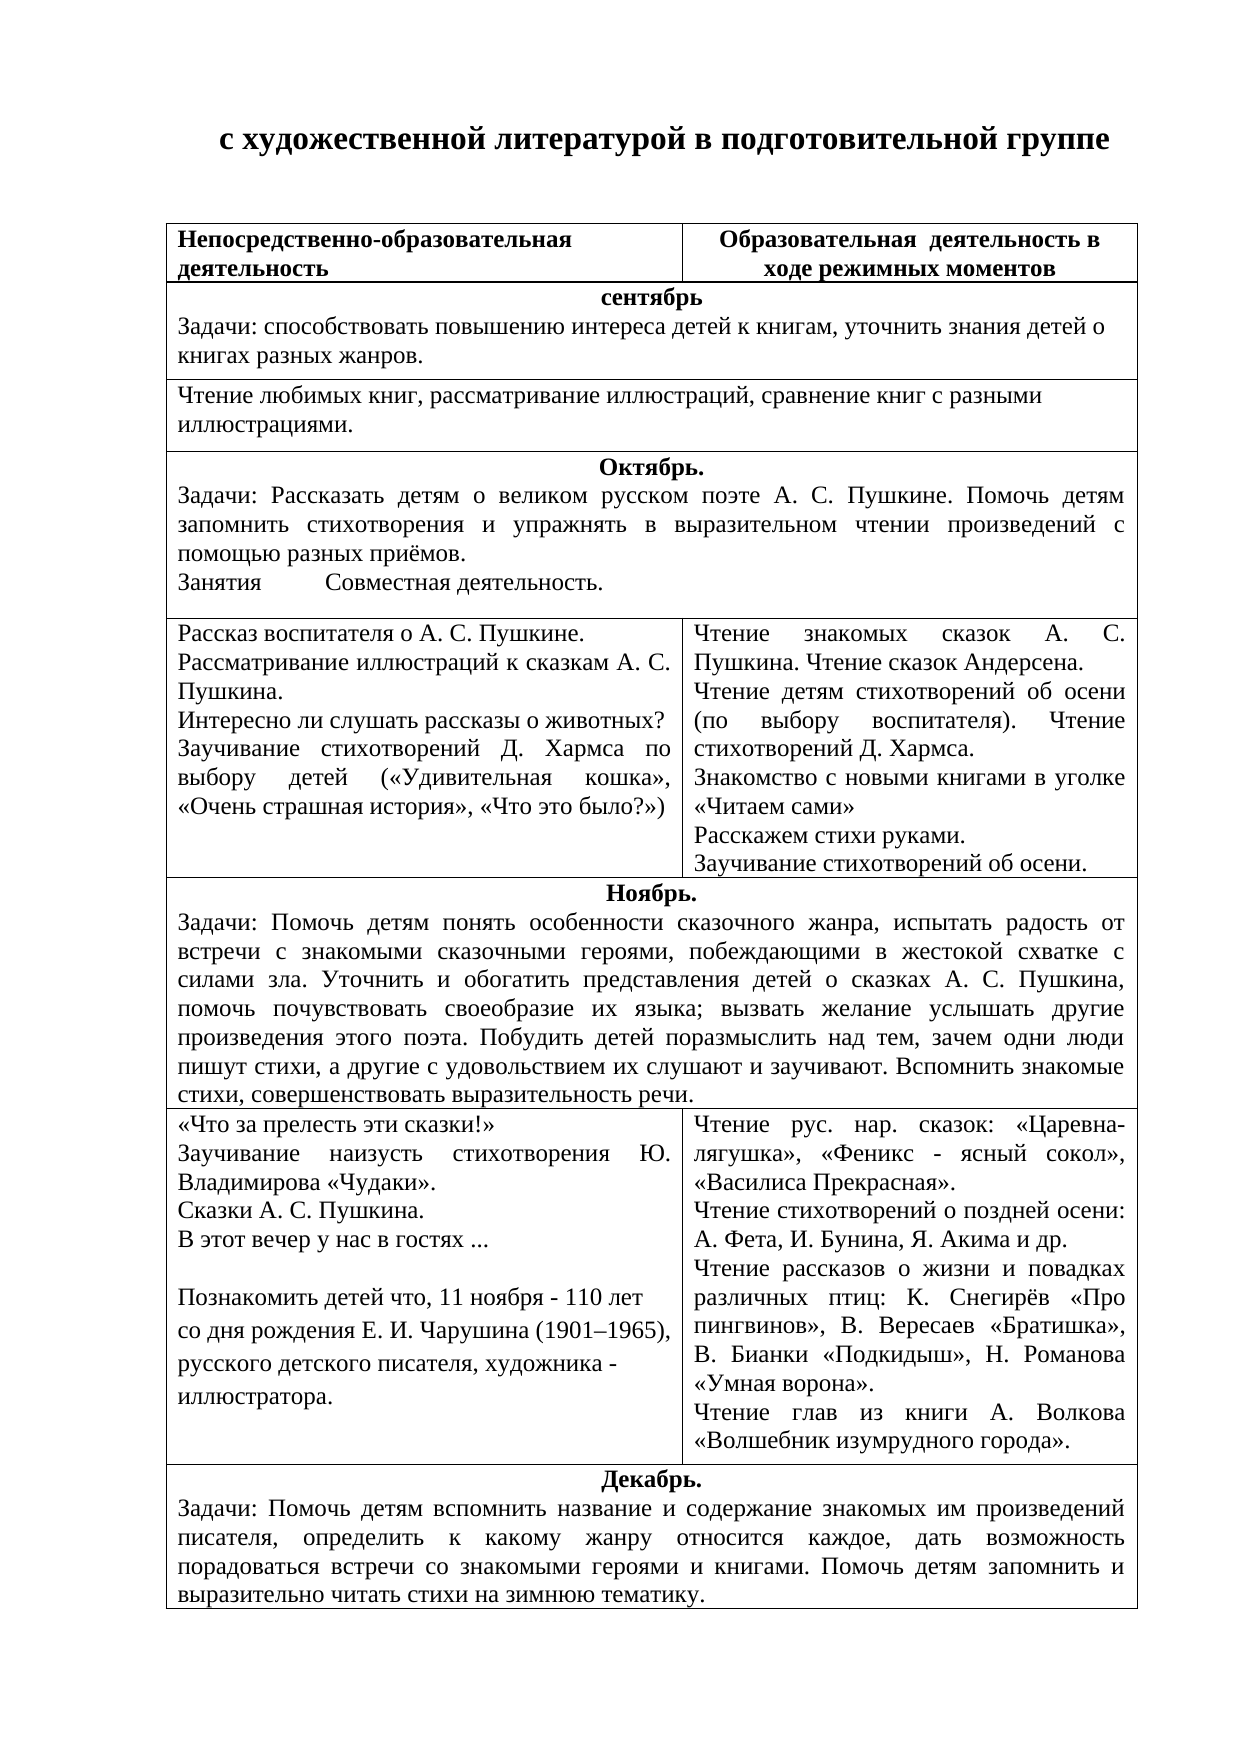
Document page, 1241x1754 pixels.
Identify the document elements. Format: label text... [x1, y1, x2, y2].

text с художественной литературой в подготовительной группе [177, 118, 1152, 156]
table_cell «Что за прелесть эти сказки!» Заучивание наизусть стихотворения Ю. Владимирова «Чудаки». Сказки А. С. Пушкина. В этот вечер у нас в гостях ... Познакомить детей что, 11 ноября - 110 лет со дня рождения Е. И. Чарушина (1901–1965), русского детского писателя, художника - иллюстратора. [167, 1109, 682, 1463]
table_cell Октябрь. Задачи: Рассказать детям о великом русском поэте А. С. Пушкине. Помочь детям запомнить стихотворения и упражнять в выразительном чтении произведений с помощью разных приёмов. Занятия Совместная деятельность. [167, 452, 1137, 617]
table_cell Ноябрь. Задачи: Помочь детям понять особенности сказочного жанра, испытать радость от встречи с знакомыми сказочными героями, побеждающими в жестокой схватке с силами зла. Уточнить и обогатить представления детей о сказках А. С. Пушкина, помочь почувствовать своеобразие их языка; вызвать желание услышать другие произведения этого поэта. Побудить детей поразмыслить над тем, зачем одни люди пишут стихи, а другие с удовольствием их слушают и заучивают. Вспомнить знакомые стихи, совершенствовать выразительность речи. [167, 878, 1137, 1108]
table_cell Декабрь. Задачи: Помочь детям вспомнить название и содержание знакомых им произведений писателя, определить к какому жанру относится каждое, дать возможность порадоваться встречи со знакомыми героями и книгами. Помочь детям запомнить и выразительно читать стихи на зимнюю тематику. [167, 1465, 1137, 1608]
table_cell Чтение знакомых сказок А. С. Пушкина. Чтение сказок Андерсена. Чтение детям стихотворений об осени (по выбору воспитателя). Чтение стихотворений Д. Хармса. Знакомство с новыми книгами в уголке «Читаем сами» Расскажем стихи руками. Заучивание стихотворений об осени. [683, 619, 1137, 877]
table_cell Рассказ воспитателя о А. С. Пушкине. Рассматривание иллюстраций к сказкам А. С. Пушкина. Интересно ли слушать рассказы о животных? Заучивание стихотворений Д. Хармса по выбору детей («Удивительная кошка», «Очень страшная история», «Что это было?») [167, 619, 682, 877]
table_cell Чтение любимых книг, рассматривание иллюстраций, сравнение книг с разными иллюстрациями. [167, 380, 1137, 451]
table_cell Чтение рус. нар. сказок: «Царевна- лягушка», «Феникс - ясный сокол», «Василиса Прекрасная». Чтение стихотворений о поздней осени: А. Фета, И. Бунина, Я. Акима и др. Чтение рассказов о жизни и повадках различных птиц: К. Снегирёв «Про пингвинов», В. Вересаев «Братишка», В. Бианки «Подкидыш», Н. Романова «Умная ворона». Чтение глав из книги А. Волкова «Волшебник изумрудного города». [683, 1109, 1137, 1463]
table_cell сентябрь Задачи: способствовать повышению интереса детей к книгам, уточнить знания детей о книгах разных жанров. [167, 283, 1137, 379]
table_header Непосредственно-образовательная деятельность [167, 224, 682, 281]
table_header Образовательная деятельность в ходе режимных моментов [683, 224, 1137, 281]
